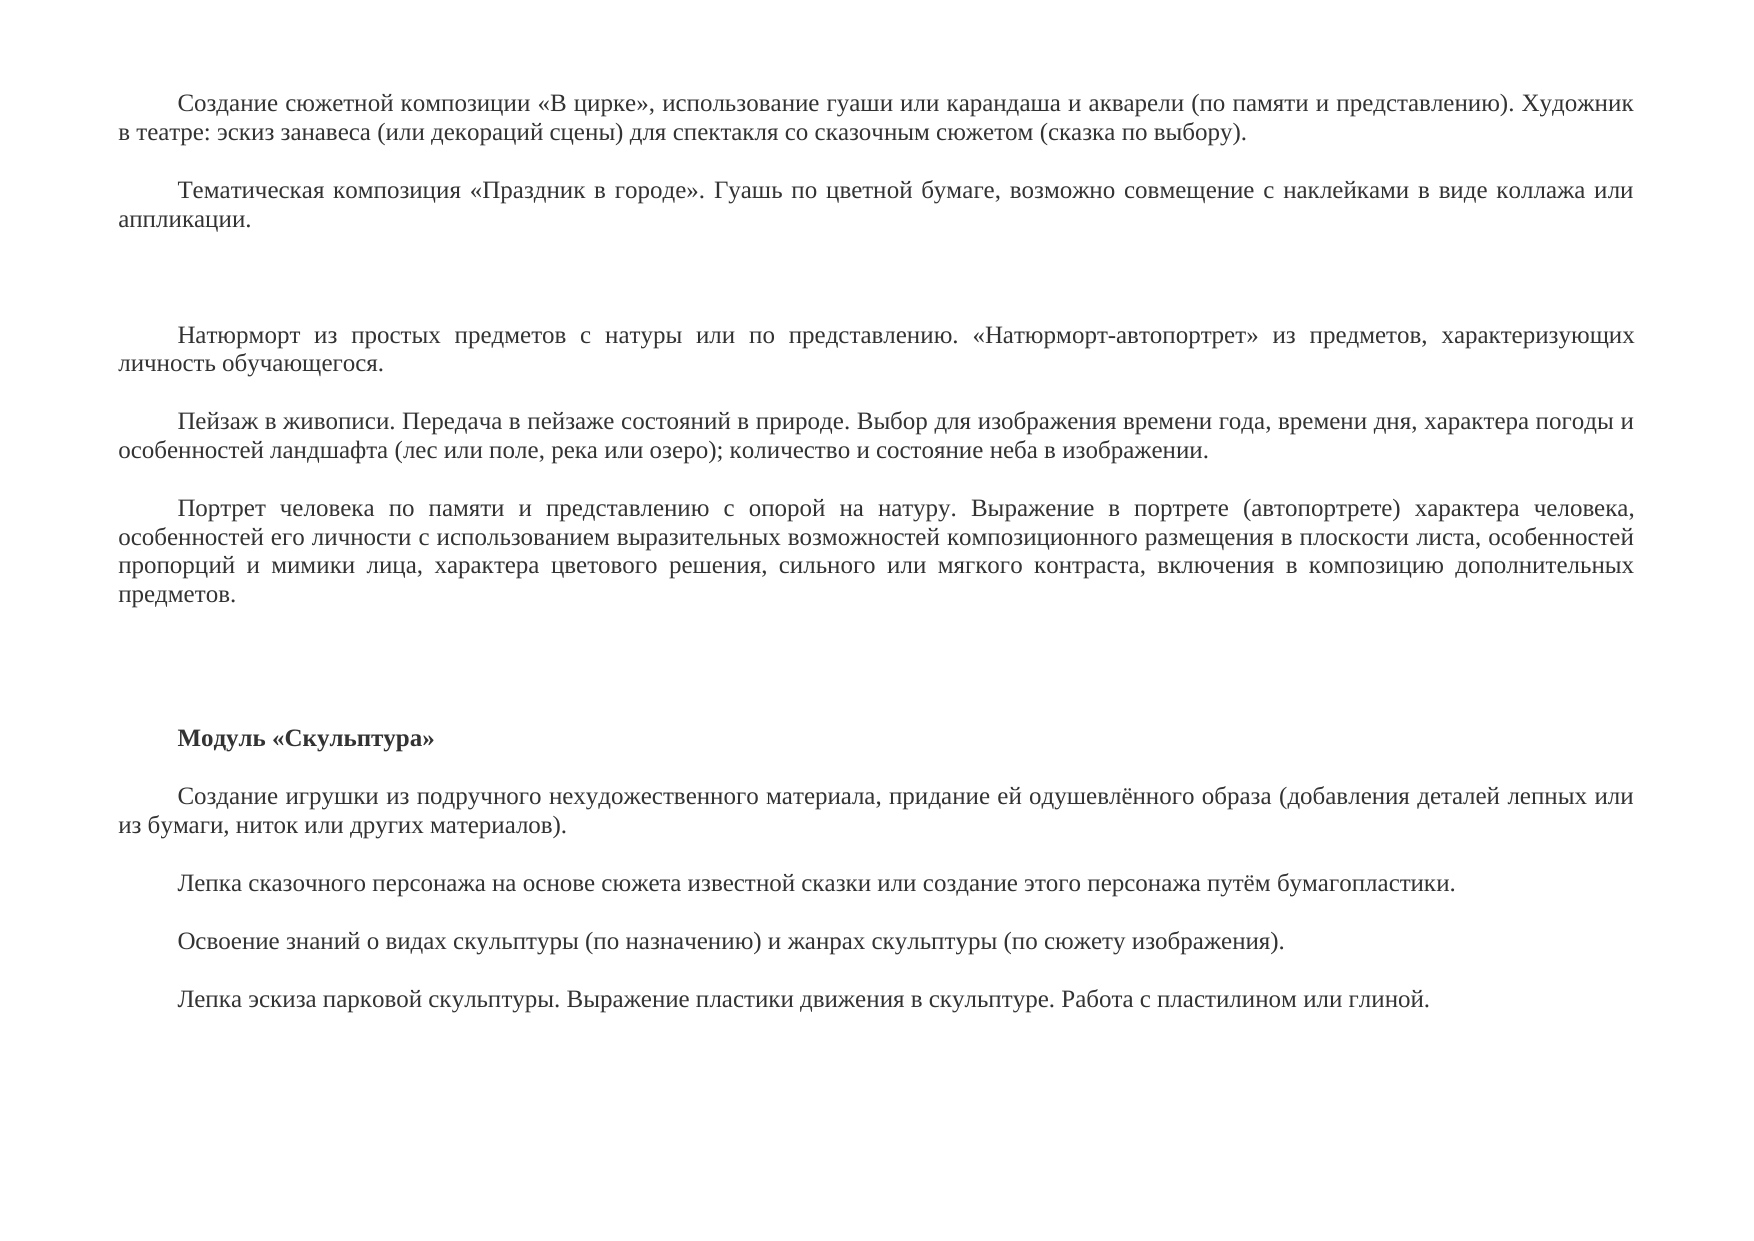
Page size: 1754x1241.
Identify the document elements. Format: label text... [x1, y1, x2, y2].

text Лепка сказочного персонажа на основе сюжета известной сказки или создание этого персонажа путём бумагопластики. [118, 868, 1636, 897]
text Создание сюжетной композиции «В цирке», использование гуаши или карандаша и акварели (по памяти и представлению). Художник в театре: эскиз занавеса (или декораций сцены) для спектакля со сказочным сюжетом (сказка по выбору). [118, 88, 1636, 146]
text Портрет человека по памяти и представлению с опорой на натуру. Выражение в портрете (автопортрете) характера человека, особенностей его личности с использованием выразительных возможностей композиционного размещения в плоскости листа, особенностей пропорций и мимики лица, характера цветового решения, сильного или мягкого контраста, включения в композицию дополнительных предметов. [118, 493, 1636, 608]
text Пейзаж в живописи. Передача в пейзаже состояний в природе. Выбор для изображения времени года, времени дня, характера погоды и особенностей ландшафта (лес или поле, река или озеро); количество и состояние неба в изображении. [118, 406, 1636, 464]
text Натюрморт из простых предметов с натуры или по представлению. «Натюрморт-автопортрет» из предметов, характеризующих личность обучающегося. [118, 320, 1636, 377]
text Лепка эскиза парковой скульптуры. Выражение пластики движения в скульптуре. Работа с пластилином или глиной. [118, 984, 1636, 1012]
text Создание игрушки из подручного нехудожественного материала, придание ей одушевлённого образа (добавления деталей лепных или из бумаги, ниток или других материалов). [118, 781, 1636, 839]
text Тематическая композиция «Праздник в городе». Гуашь по цветной бумаге, возможно совмещение с наклейками в виде коллажа или аппликации. [118, 175, 1636, 233]
text Освоение знаний о видах скульптуры (по назначению) и жанрах скульптуры (по сюжету изображения). [118, 926, 1636, 954]
text Модуль «Скульптура» [118, 723, 1636, 752]
